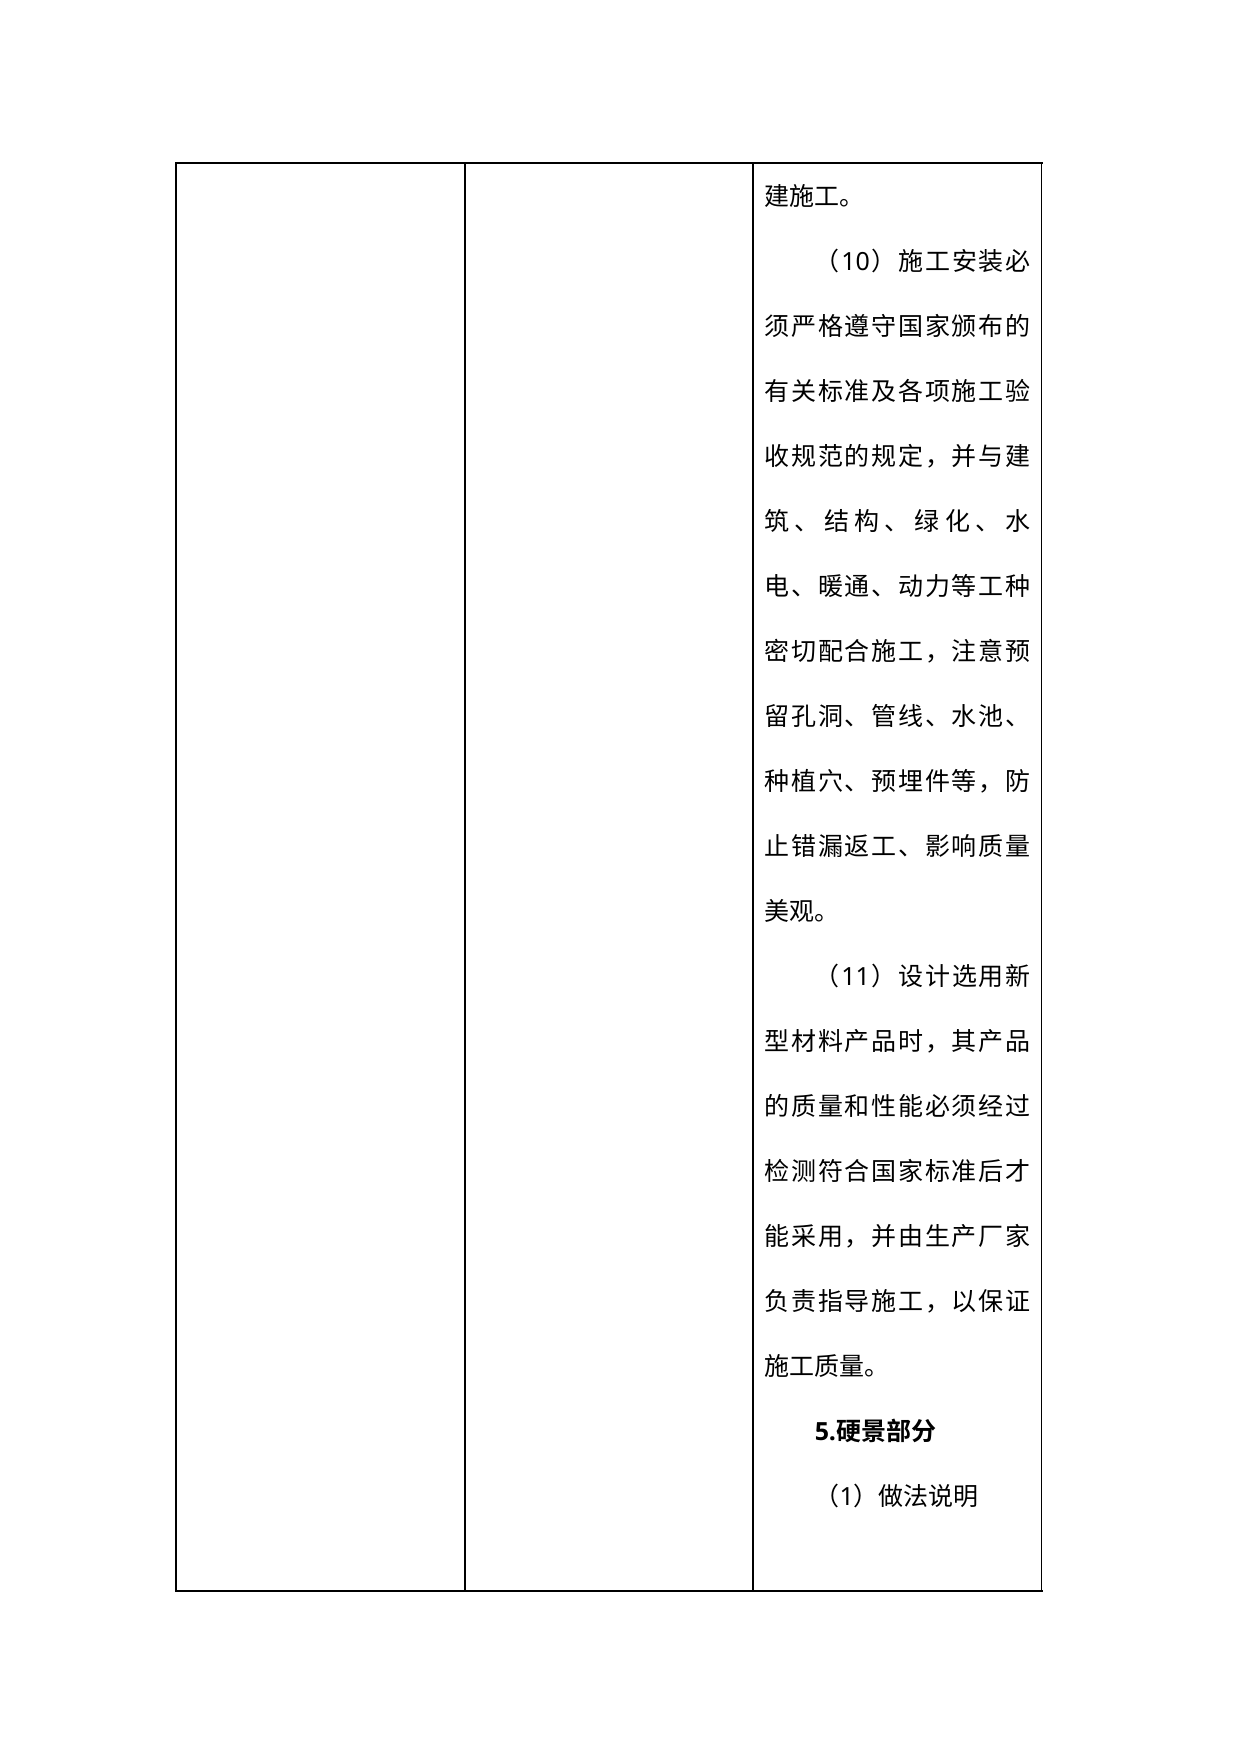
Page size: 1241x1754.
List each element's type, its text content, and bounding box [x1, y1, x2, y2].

table_cell 1 [177, 164, 464, 1590]
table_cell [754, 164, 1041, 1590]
table_cell [466, 164, 752, 1590]
